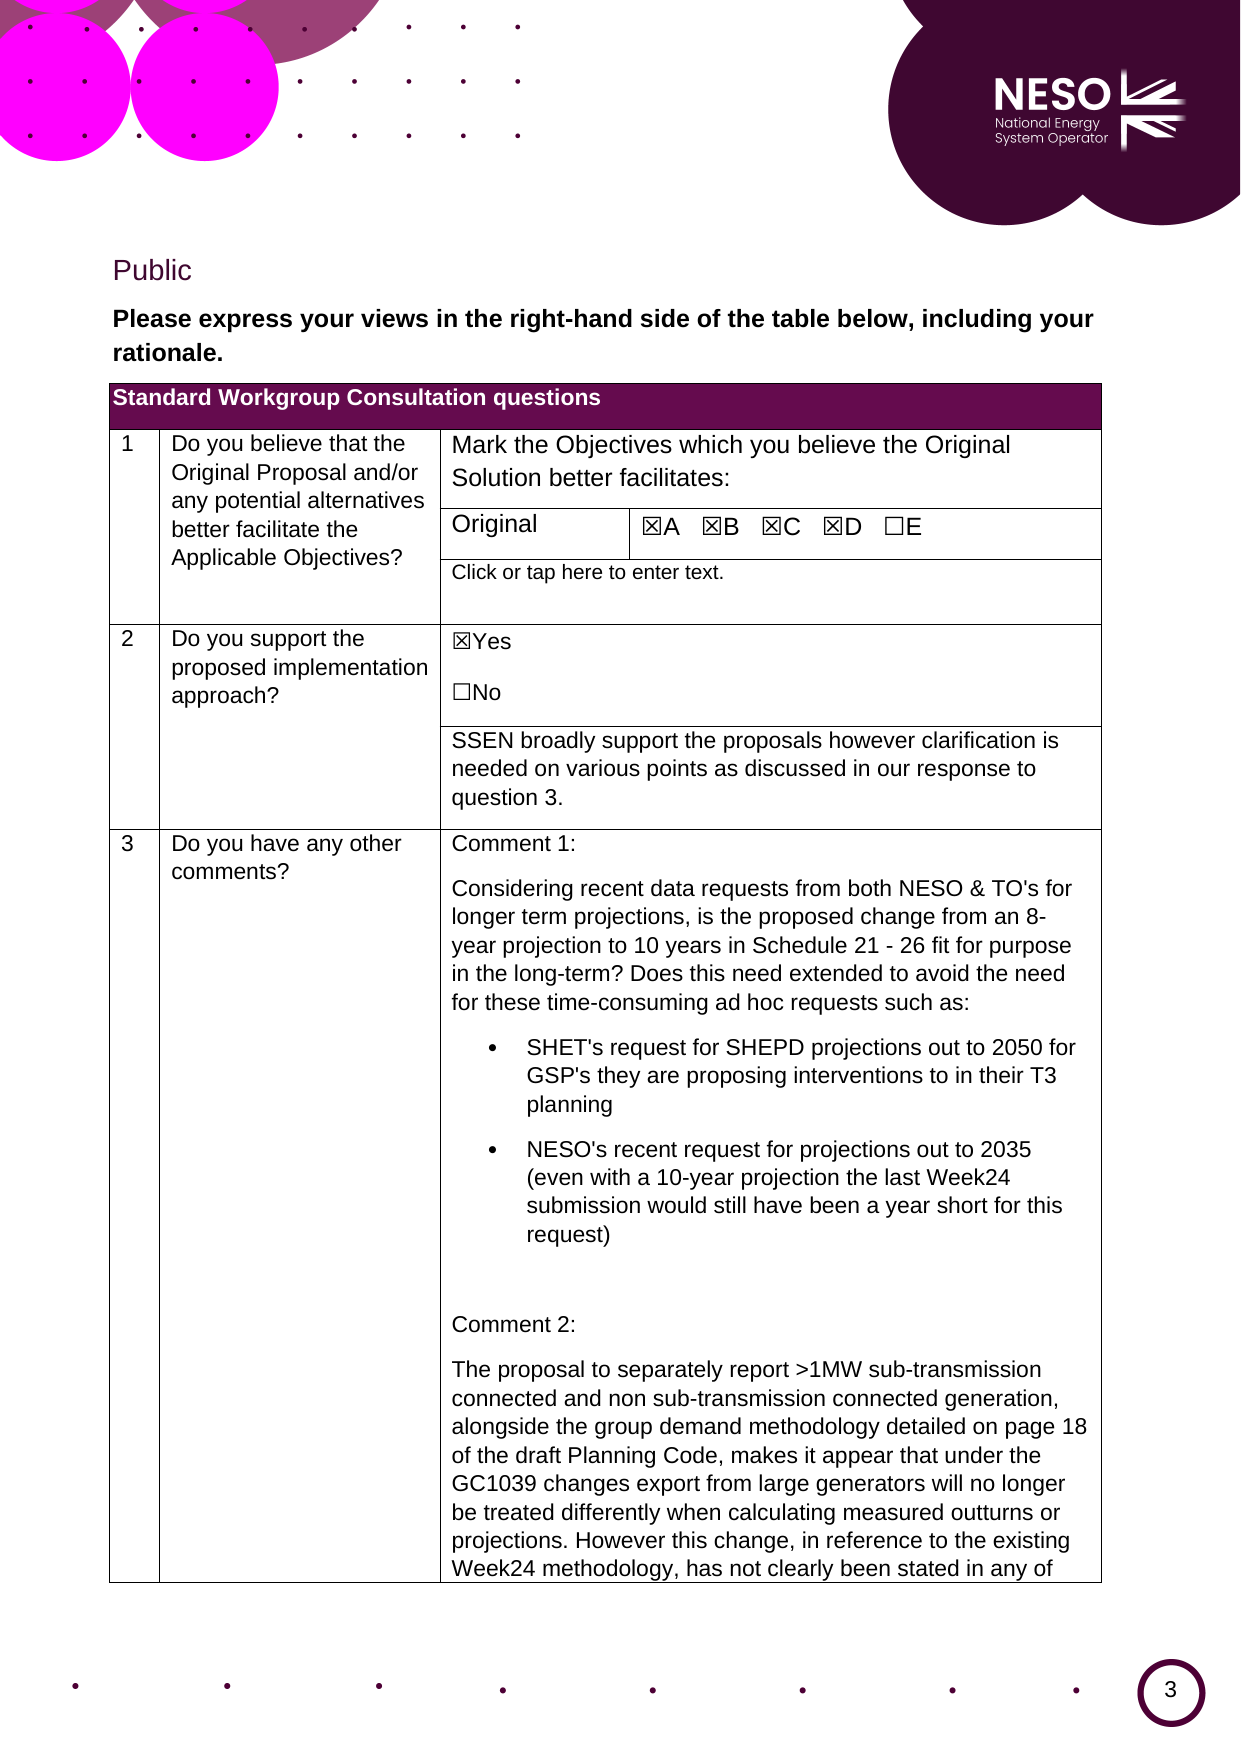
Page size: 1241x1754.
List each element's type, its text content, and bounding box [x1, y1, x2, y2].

table_cell Yes No [441, 625, 1101, 726]
table_cell 2 [110, 625, 159, 829]
table_cell Original [441, 509, 629, 559]
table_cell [160, 830, 440, 1582]
table_cell Do you believe that the Original Proposal and/or any potential alternatives better facilitate the Applicable Objectives? [160, 430, 440, 624]
table_cell 1 [110, 430, 159, 624]
text Please express your views in the right-hand side of the table below, including your rationale. [112, 304, 1128, 366]
table_cell 3 [110, 830, 159, 1582]
table_cell A B C D E [630, 509, 1101, 559]
table_cell Mark the Objectives which you believe the Original Solution better facilitates: [441, 430, 1101, 508]
table_header Standard Workgroup Consultation questions [110, 384, 1101, 429]
table_cell Do you support the proposed implementation approach? [160, 625, 440, 829]
picture [0, 0, 1241, 1754]
